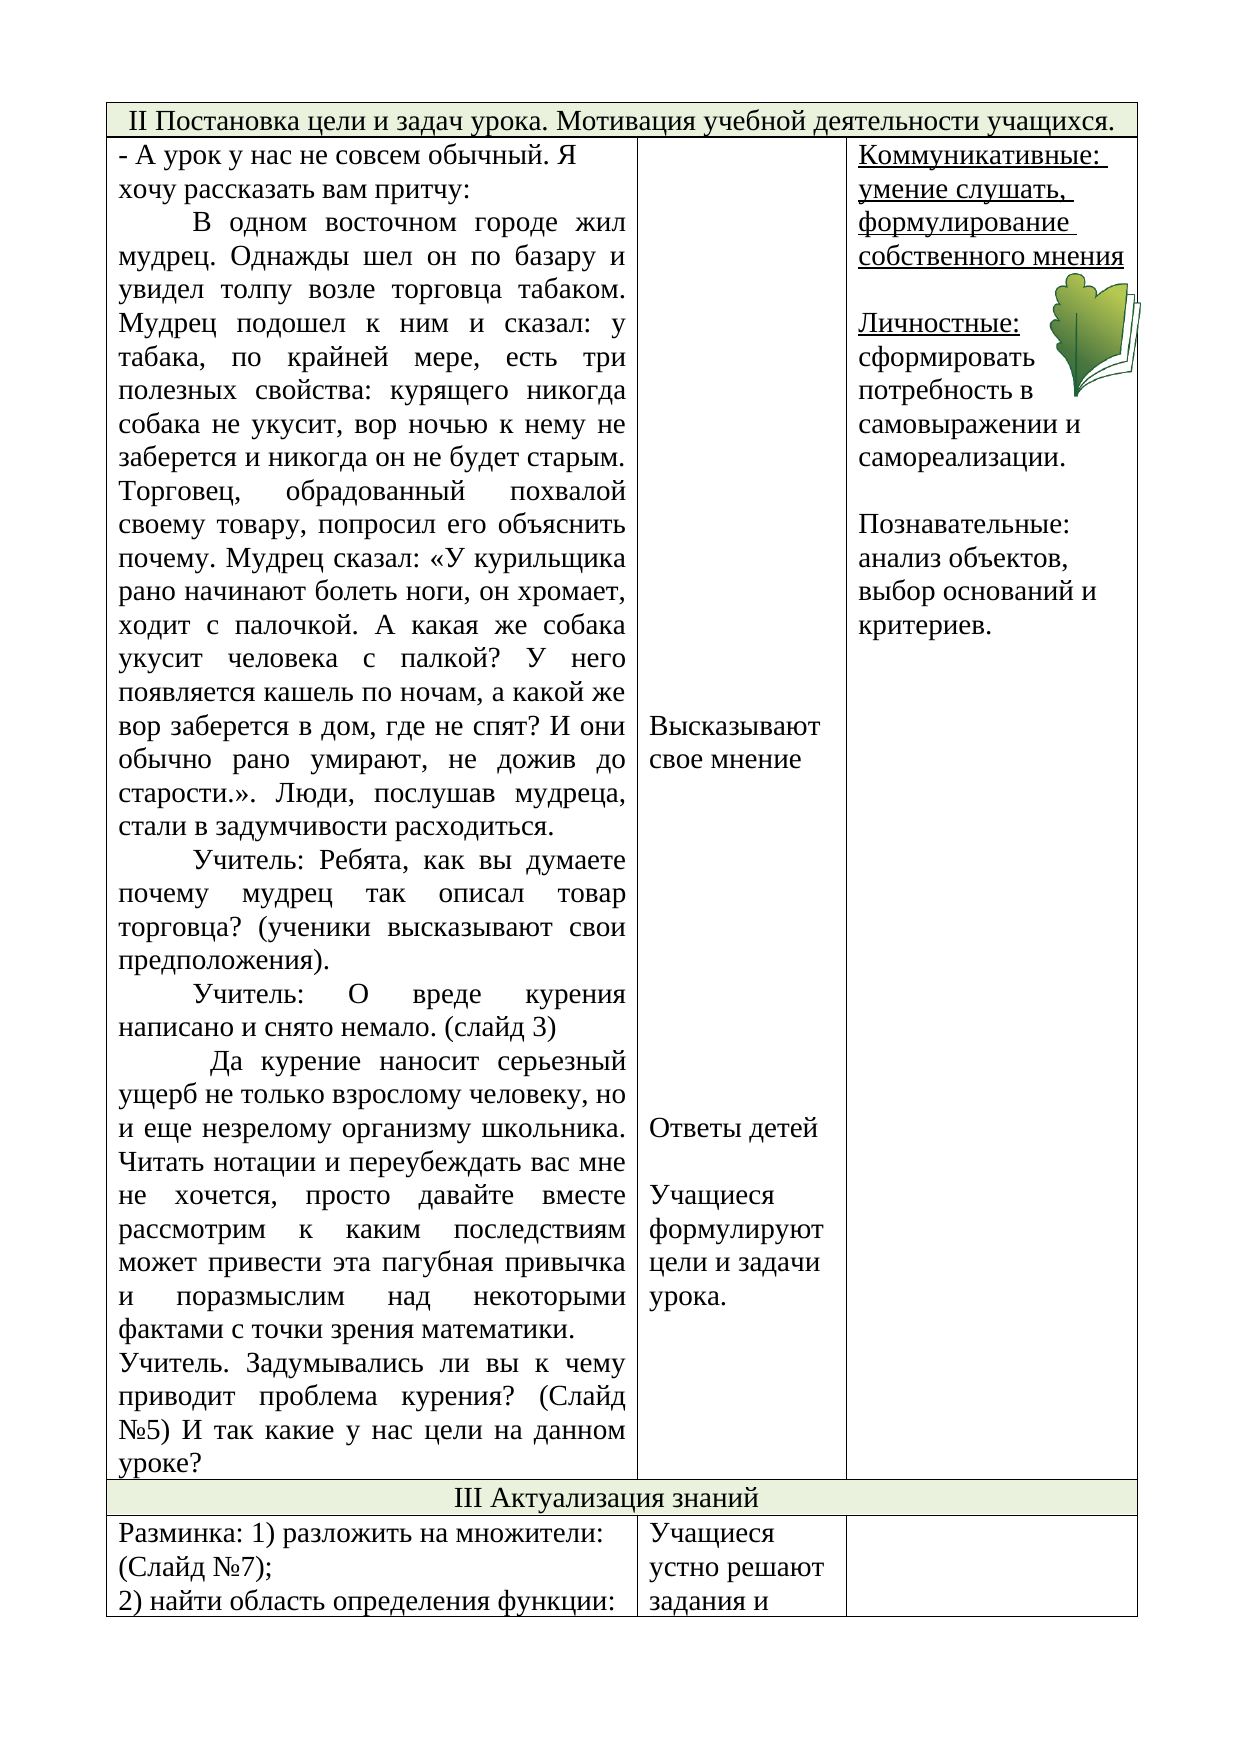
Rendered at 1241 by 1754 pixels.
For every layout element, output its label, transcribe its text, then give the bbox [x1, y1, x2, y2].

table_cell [638, 1516, 846, 1616]
table_cell II Постановка цели и задач урока. Мотивация учебной деятельности учащихся. [107, 103, 1137, 136]
table_cell Высказывают свое мнение Ответы детей Учащиеся формулируют цели и задачи урока. [638, 138, 846, 1479]
table_cell [847, 1516, 1137, 1616]
table_cell - А урок у нас не совсем обычный. Я хочу рассказать вам притчу: В одном восточном городе жил мудрец. Однажды шел он по базару и увидел толпу возле торговца табаком. Мудрец подошел к ним и сказал: у табака, по крайней мере, есть три полезных свойства: курящего никогда собака не укусит, вор ночью к нему не заберется и никогда он не будет старым. Торговец, обрадованный похвалой своему товару, попросил его объяснить почему. Мудрец сказал: «У курильщика рано начинают болеть ноги, он хромает, ходит с палочкой. А какая же собака укусит человека с палкой? У него появляется кашель по ночам, а какой же вор заберется в дом, где не спят? И они обычно рано умирают, не дожив до старости.». Люди, послушав мудреца, стали в задумчивости расходиться. Учитель: Ребята, как вы думаете почему мудрец так описал товар торговца? (ученики высказывают свои предположения). Учитель: О вреде курения написано и снято немало. (слайд 3) Да курение наносит серьезный ущерб не только взрослому человеку, но и еще незрелому организму школьника. Читать нотации и переубеждать вас мне не хочется, просто давайте вместе рассмотрим к каким последствиям может привести эта пагубная привычка и поразмыслим над некоторыми фактами с точки зрения математики. Учитель. Задумывались ли вы к чему приводит проблема курения? (Слайд №5) И так какие у нас цели на данном уроке? [107, 138, 637, 1479]
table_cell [107, 1516, 637, 1616]
picture [1011, 270, 1182, 399]
table_cell Коммуникативные: умение слушать, формулирование собственного мнения Личностные: сформировать потребность в самовыражении и самореализации. Познавательные: анализ объектов, выбор оснований и критериев. [847, 138, 1137, 1479]
table_cell III Актуализация знаний [107, 1480, 1137, 1514]
